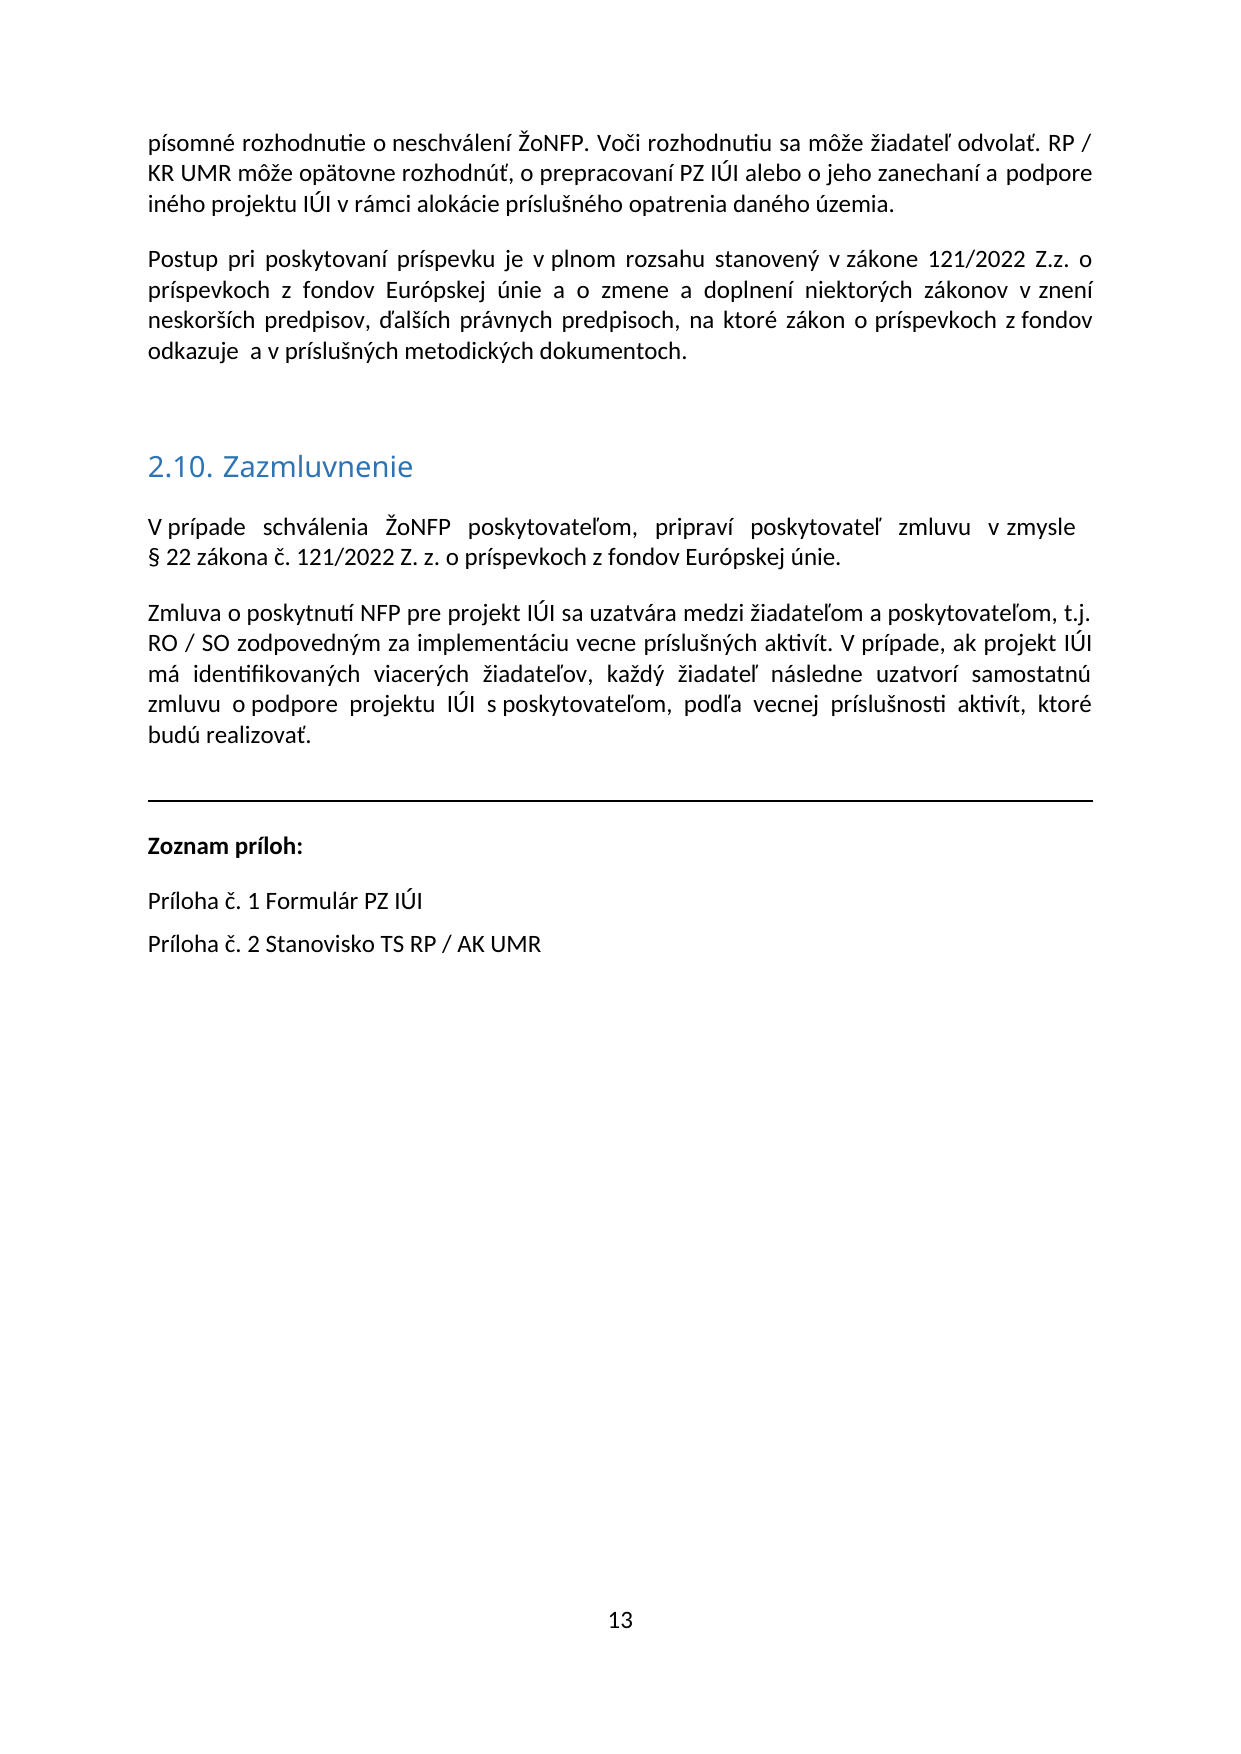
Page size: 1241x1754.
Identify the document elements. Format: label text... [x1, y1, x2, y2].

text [148, 127, 1093, 218]
subtitle Zazmluvnenie [148, 446, 1093, 486]
text Príloha č. 2 Stanovisko TS RP / AK UMR [148, 928, 1093, 959]
text Postup pri poskytovaní príspevku je v plnom rozsahu stanovený v zákone 121/2022 Z.z. o príspevkoch z fondov Európskej únie a o zmene a doplnení niektorých zákonov v znení neskorších predpisov, ďalších právnych predpisoch, na ktoré zákon o príspevkoch z fondov odkazuje a v príslušných metodických dokumentoch. [148, 243, 1093, 366]
text Zoznam príloh: [148, 830, 1093, 860]
text V prípade schválenia ŽoNFP poskytovateľom, pripraví poskytovateľ zmluvu v zmysle § 22 zákona č. 121/2022 Z. z. o príspevkoch z fondov Európskej únie. [148, 511, 1093, 572]
text Zmluva o poskytnutí NFP pre projekt IÚI sa uzatvára medzi žiadateľom a poskytovateľom, t.j. RO / SO zodpovedným za implementáciu vecne príslušných aktivít. V prípade, ak projekt IÚI má identifikovaných viacerých žiadateľov, každý žiadateľ následne uzatvorí samostatnú zmluvu o podpore projektu IÚI s poskytovateľom, podľa vecnej príslušnosti aktivít, ktoré budú realizovať. [148, 597, 1093, 749]
text Príloha č. 1 Formulár PZ IÚI [148, 885, 1093, 916]
